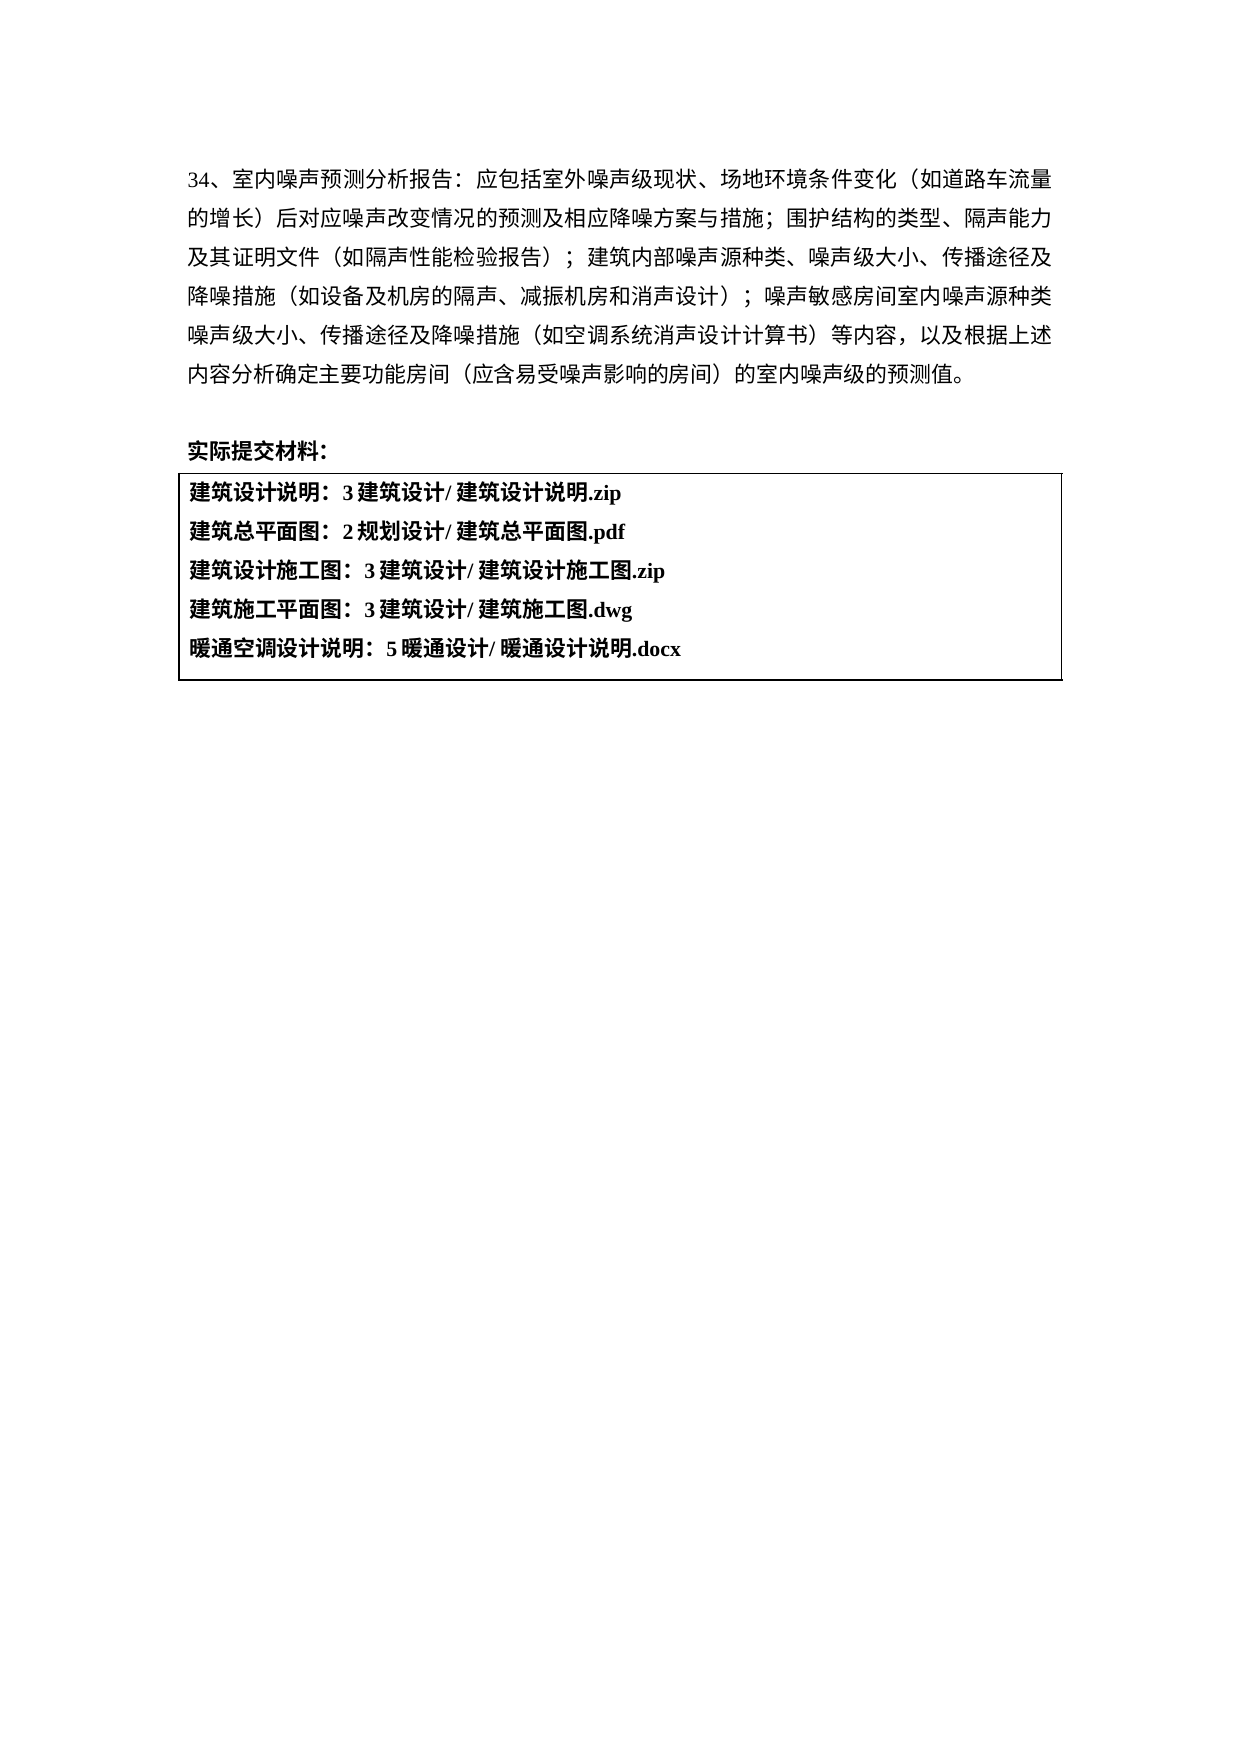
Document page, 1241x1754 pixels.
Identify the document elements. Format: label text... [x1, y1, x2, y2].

text 34、室内噪声预测分析报告：应包括室外噪声级现状、场地环境条件变化（如道路车流量的增长）后对应噪声改变情况的预测及相应降噪方案与措施；围护结构的类型、隔声能力及其证明文件（如隔声性能检验报告）；建筑内部噪声源种类、噪声级大小、传播途径及降噪措施（如设备及机房的隔声、减振机房和消声设计）；噪声敏感房间室内噪声源种类、噪声级大小、传播途径及降噪措施（如空调系统消声设计计算书）等内容，以及根据上述内容分析确定主要功能房间（应含易受噪声影响的房间）的室内噪声级的预测值。 [187, 162, 1053, 389]
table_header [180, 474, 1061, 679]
text 实际提交材料： [187, 434, 1053, 466]
